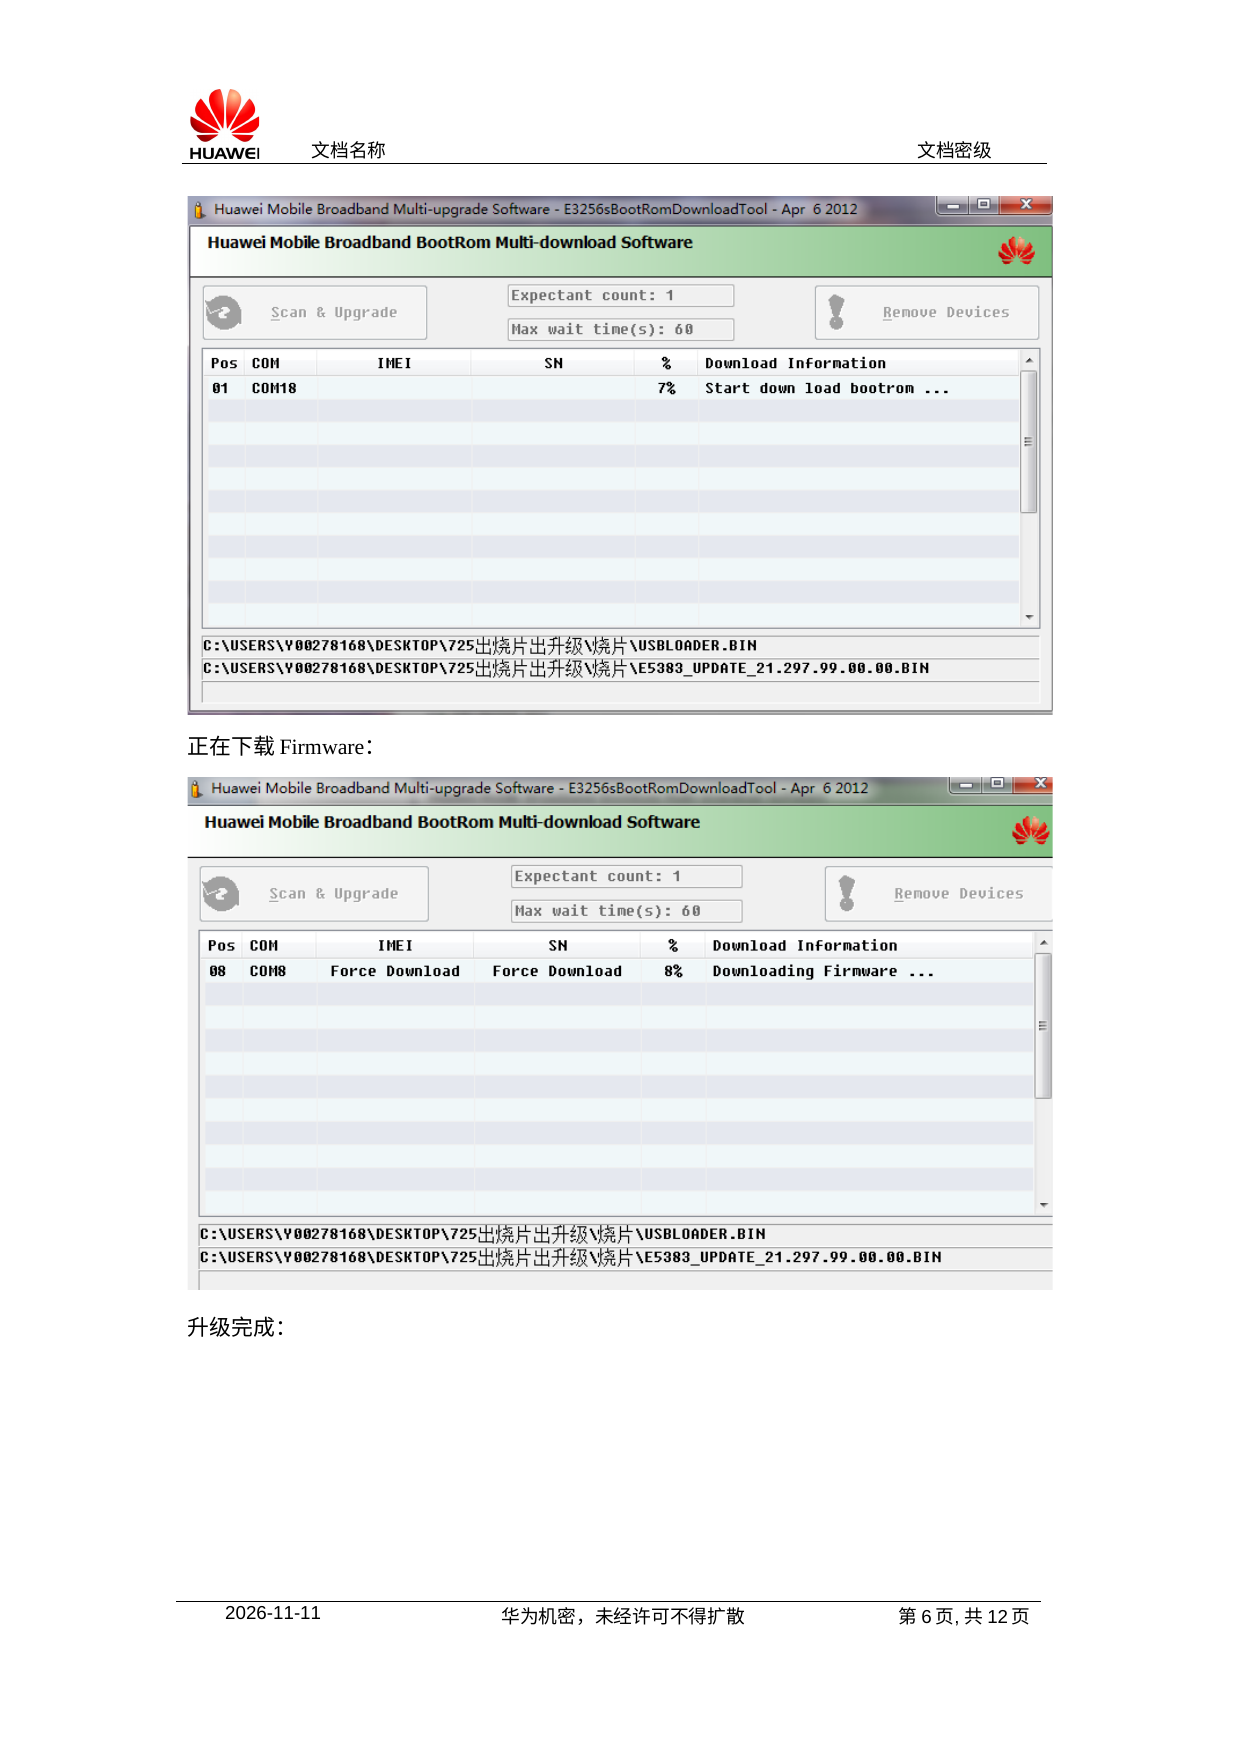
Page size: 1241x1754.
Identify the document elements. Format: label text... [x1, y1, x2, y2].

text 正在下载Firmware： [187, 729, 1053, 761]
text 升级完成： [187, 1310, 1053, 1342]
picture [190, 89, 260, 159]
picture [187, 777, 1053, 1290]
picture [187, 196, 1053, 715]
